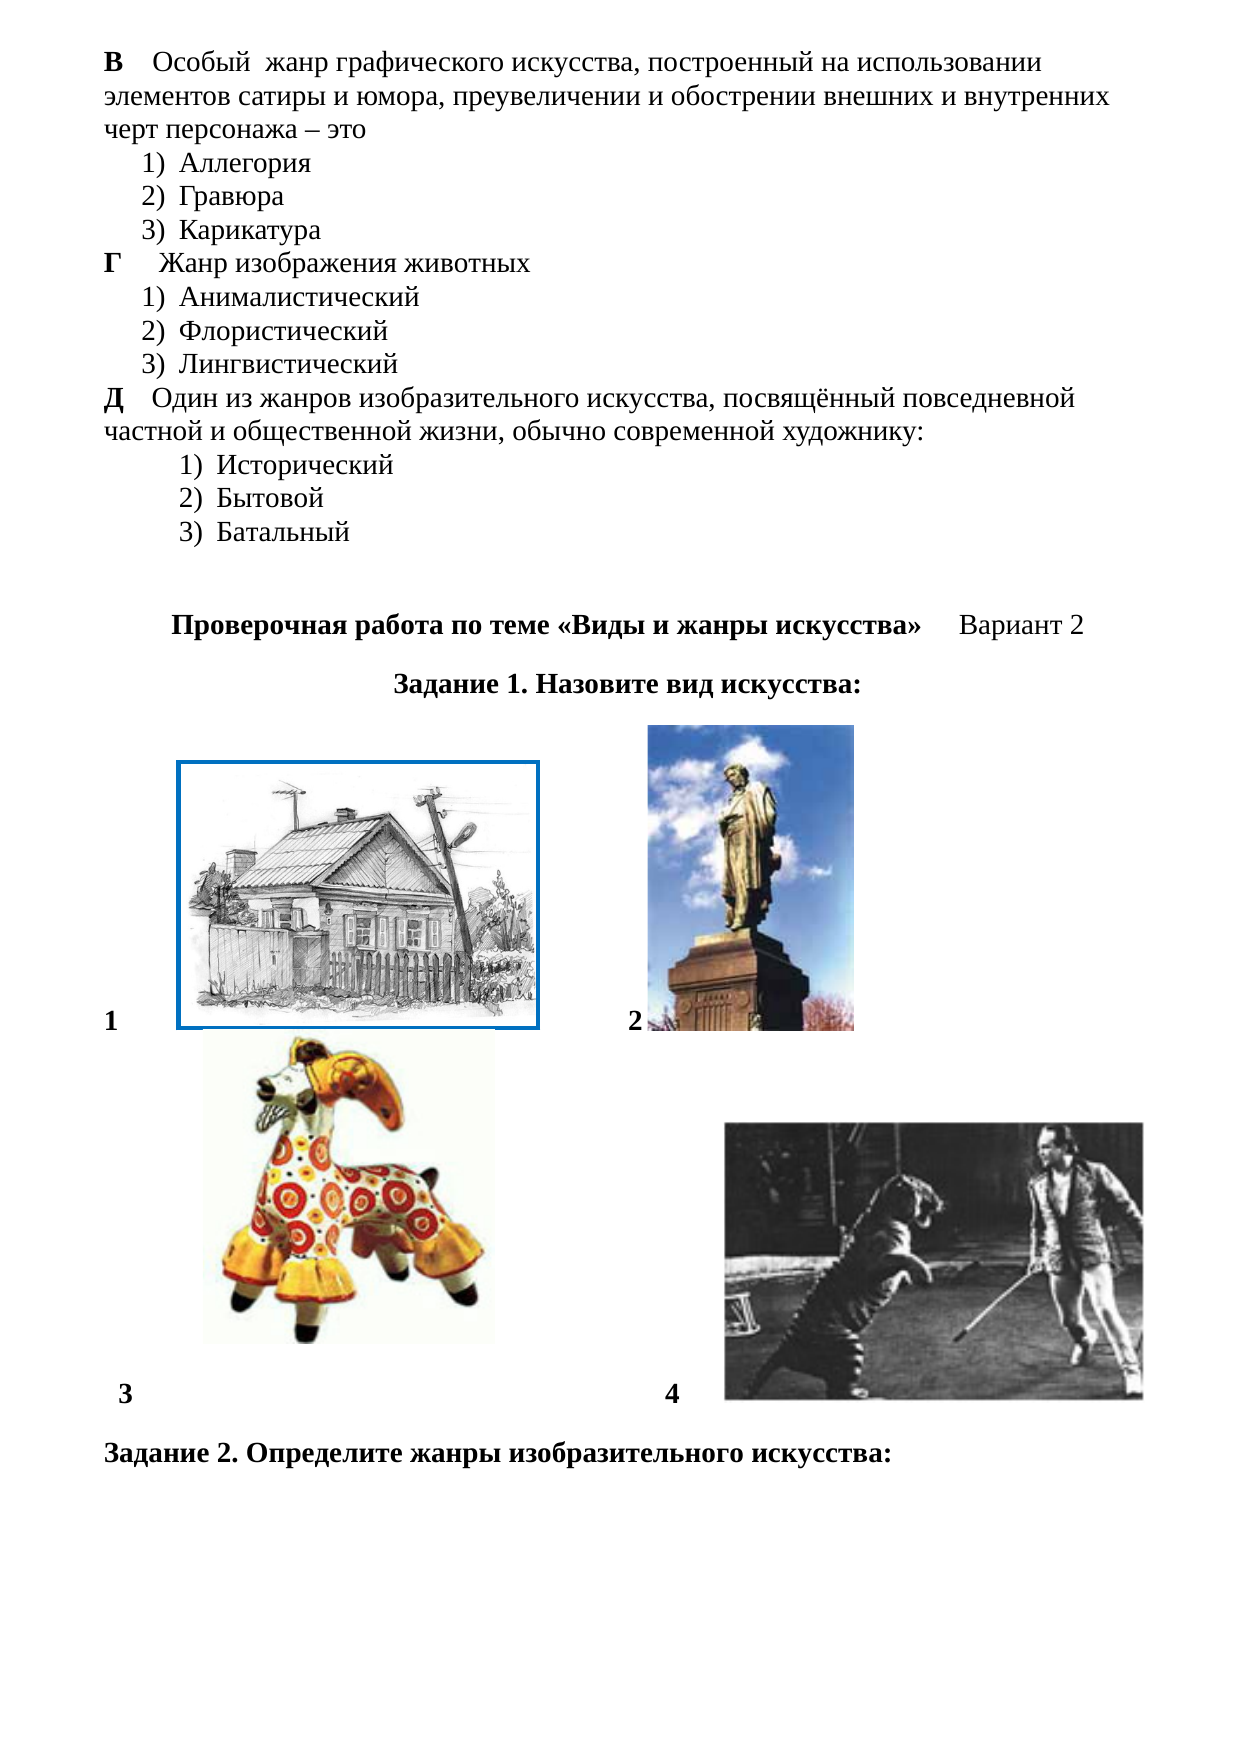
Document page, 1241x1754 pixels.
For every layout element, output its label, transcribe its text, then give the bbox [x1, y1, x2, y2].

list Гравюра [141, 178, 1152, 212]
list Карикатура [141, 212, 1152, 246]
text Д Один из жанров изобразительного искусства, посвящённый повседневной частной и общественной жизни, обычно современной художнику: [103, 380, 1152, 447]
list Анималистический [141, 279, 1152, 313]
picture [181, 764, 536, 1026]
text Г Жанр изображения животных [103, 246, 1152, 279]
picture [202, 1029, 495, 1344]
list Батальный [178, 514, 1152, 547]
text Проверочная работа по теме «Виды и жанры искусства» Вариант 2 [103, 607, 1152, 640]
text Задание 2. Определите жанры изобразительного искусства: [103, 1435, 1152, 1469]
list Лингвистический [141, 346, 1152, 380]
picture [647, 725, 854, 1031]
list Аллегория [141, 145, 1152, 178]
list Бытовой [178, 480, 1152, 514]
list Флористический [141, 313, 1152, 346]
text В Особый жанр графического искусства, построенный на использовании элементов сатиры и юмора, преувеличении и обострении внешних и внутренних черт персонажа – это [103, 44, 1152, 145]
text Задание 1. Назовите вид искусства: [103, 666, 1152, 700]
picture [723, 1121, 1145, 1403]
list Исторический [178, 447, 1152, 480]
